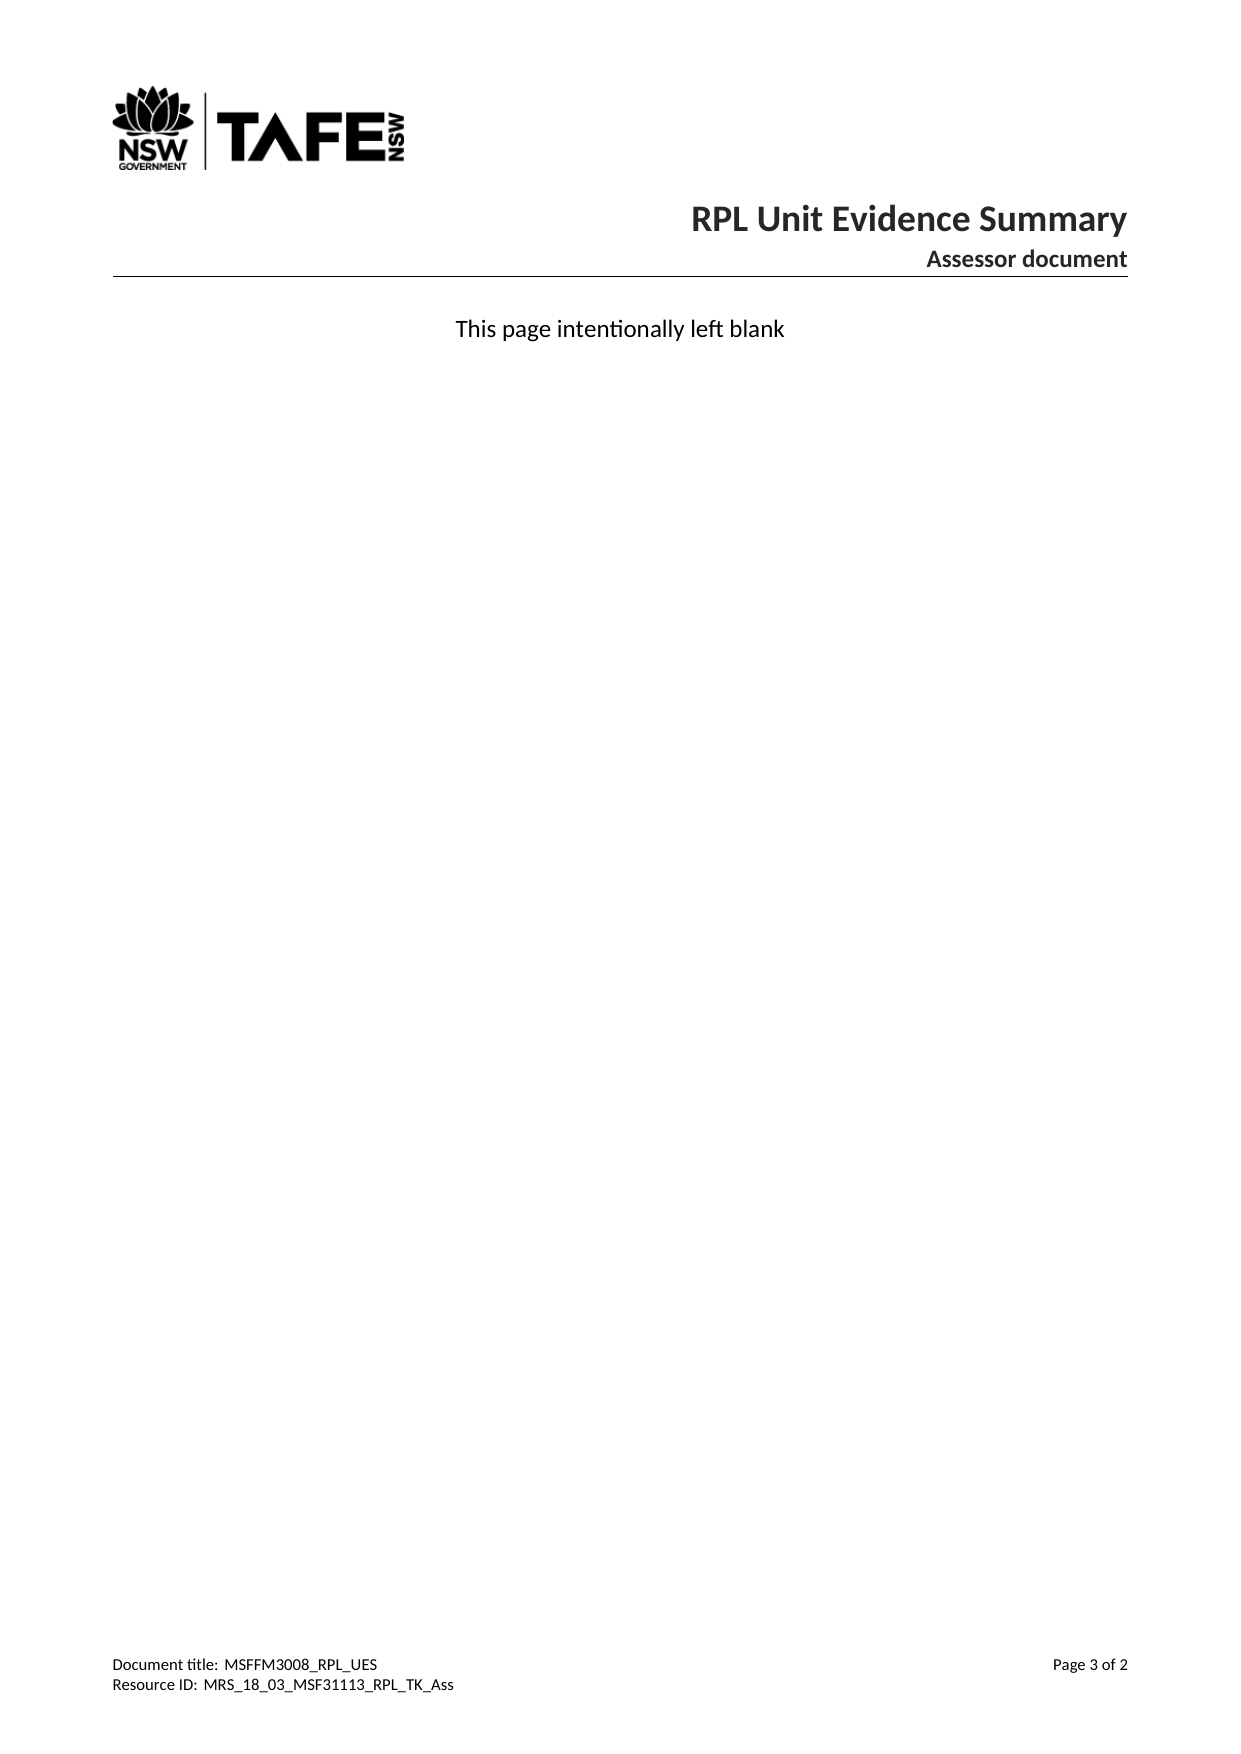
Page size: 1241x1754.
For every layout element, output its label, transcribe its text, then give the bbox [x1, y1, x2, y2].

picture [112, 86, 404, 170]
text This page intentionally left blank [112, 310, 1128, 343]
